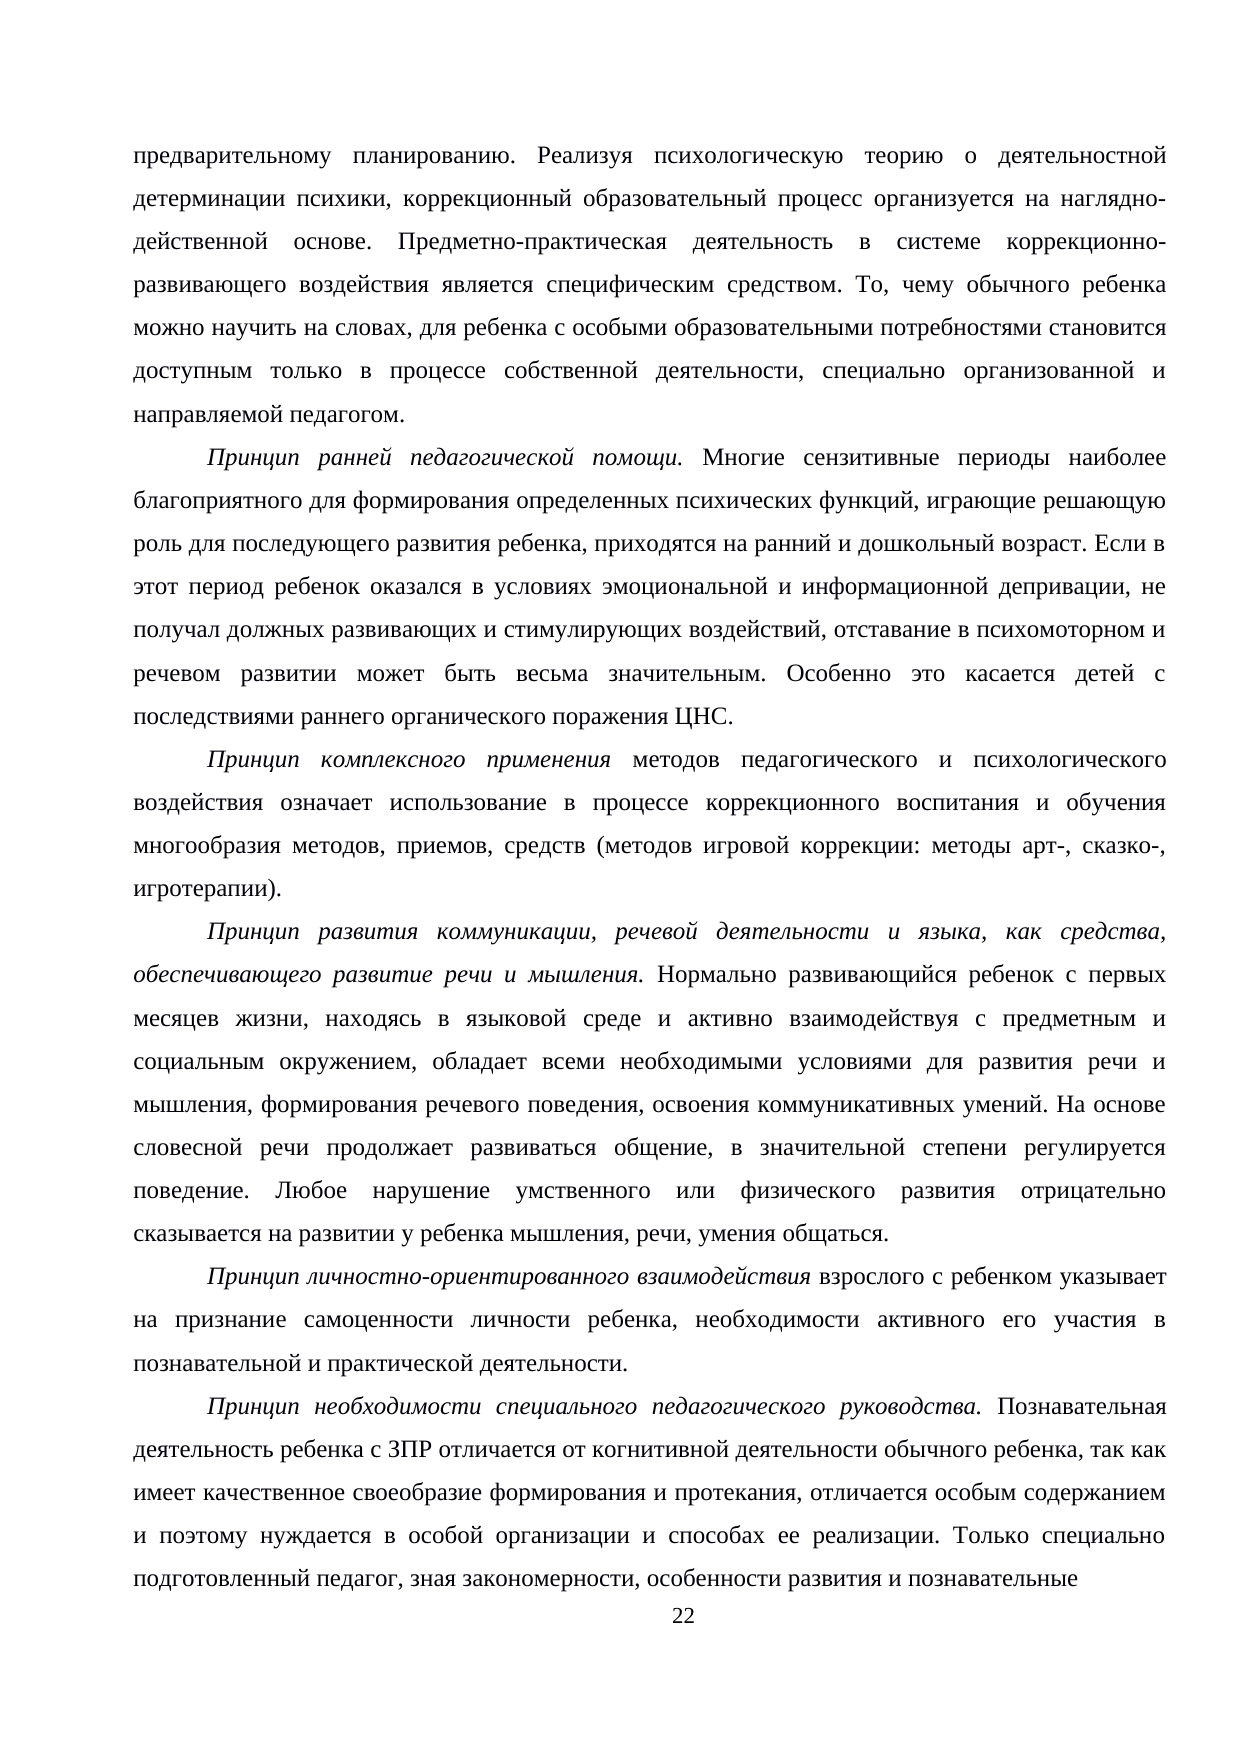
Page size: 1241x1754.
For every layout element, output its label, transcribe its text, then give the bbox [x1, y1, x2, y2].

text Принцип ранней педагогической помощи. Многие сензитивные периоды наиболее благоприятного для формирования определенных психических функций, играющие решающую роль для последующего развития ребенка, приходятся на ранний и дошкольный возраст. Если в этот период ребенок оказался в условиях эмоциональной и информационной депривации, не получал должных развивающих и стимулирующих воздействий, отставание в психомоторном и речевом развитии может быть весьма значительным. Особенно это касается детей с последствиями раннего органического поражения ЦНС. [133, 442, 1167, 729]
text Принцип необходимости специального педагогического руководства. Познавательная деятельность ребенка с ЗПР отличается от когнитивной деятельности обычного ребенка, так как имеет качественное своеобразие формирования и протекания, отличается особым содержанием и поэтому нуждается в особой организации и способах ее реализации. Только специально подготовленный педагог, зная закономерности, особенности развития и познавательные [133, 1391, 1167, 1592]
text предварительному планированию. Реализуя психологическую теорию о деятельностной детерминации психики, коррекционный образовательный процесс организуется на наглядно- действенной основе. Предметно-практическая деятельность в системе коррекционно- развивающего воздействия является специфическим средством. То, чему обычного ребенка можно научить на словах, для ребенка с особыми образовательными потребностями становится доступным только в процессе собственной деятельности, специально организованной и направляемой педагогом. [133, 140, 1167, 427]
text Принцип личностно-ориентированного взаимодействия взрослого с ребенком указывает на признание самоценности личности ребенка, необходимости активного его участия в познавательной и практической деятельности. [133, 1261, 1167, 1376]
text Принцип развития коммуникации, речевой деятельности и языка, как средства, обеспечивающего развитие речи и мышления. Нормально развивающийся ребенок с первых месяцев жизни, находясь в языковой среде и активно взаимодействуя с предметным и социальным окружением, обладает всеми необходимыми условиями для развития речи и мышления, формирования речевого поведения, освоения коммуникативных умений. На основе словесной речи продолжает развиваться общение, в значительной степени регулируется поведение. Любое нарушение умственного или физического развития отрицательно сказывается на развитии у ребенка мышления, речи, умения общаться. [133, 916, 1167, 1247]
text Принцип комплексного применения методов педагогического и психологического воздействия означает использование в процессе коррекционного воспитания и обучения многообразия методов, приемов, средств (методов игровой коррекции: методы арт-, сказко-, игротерапии). [133, 744, 1167, 902]
